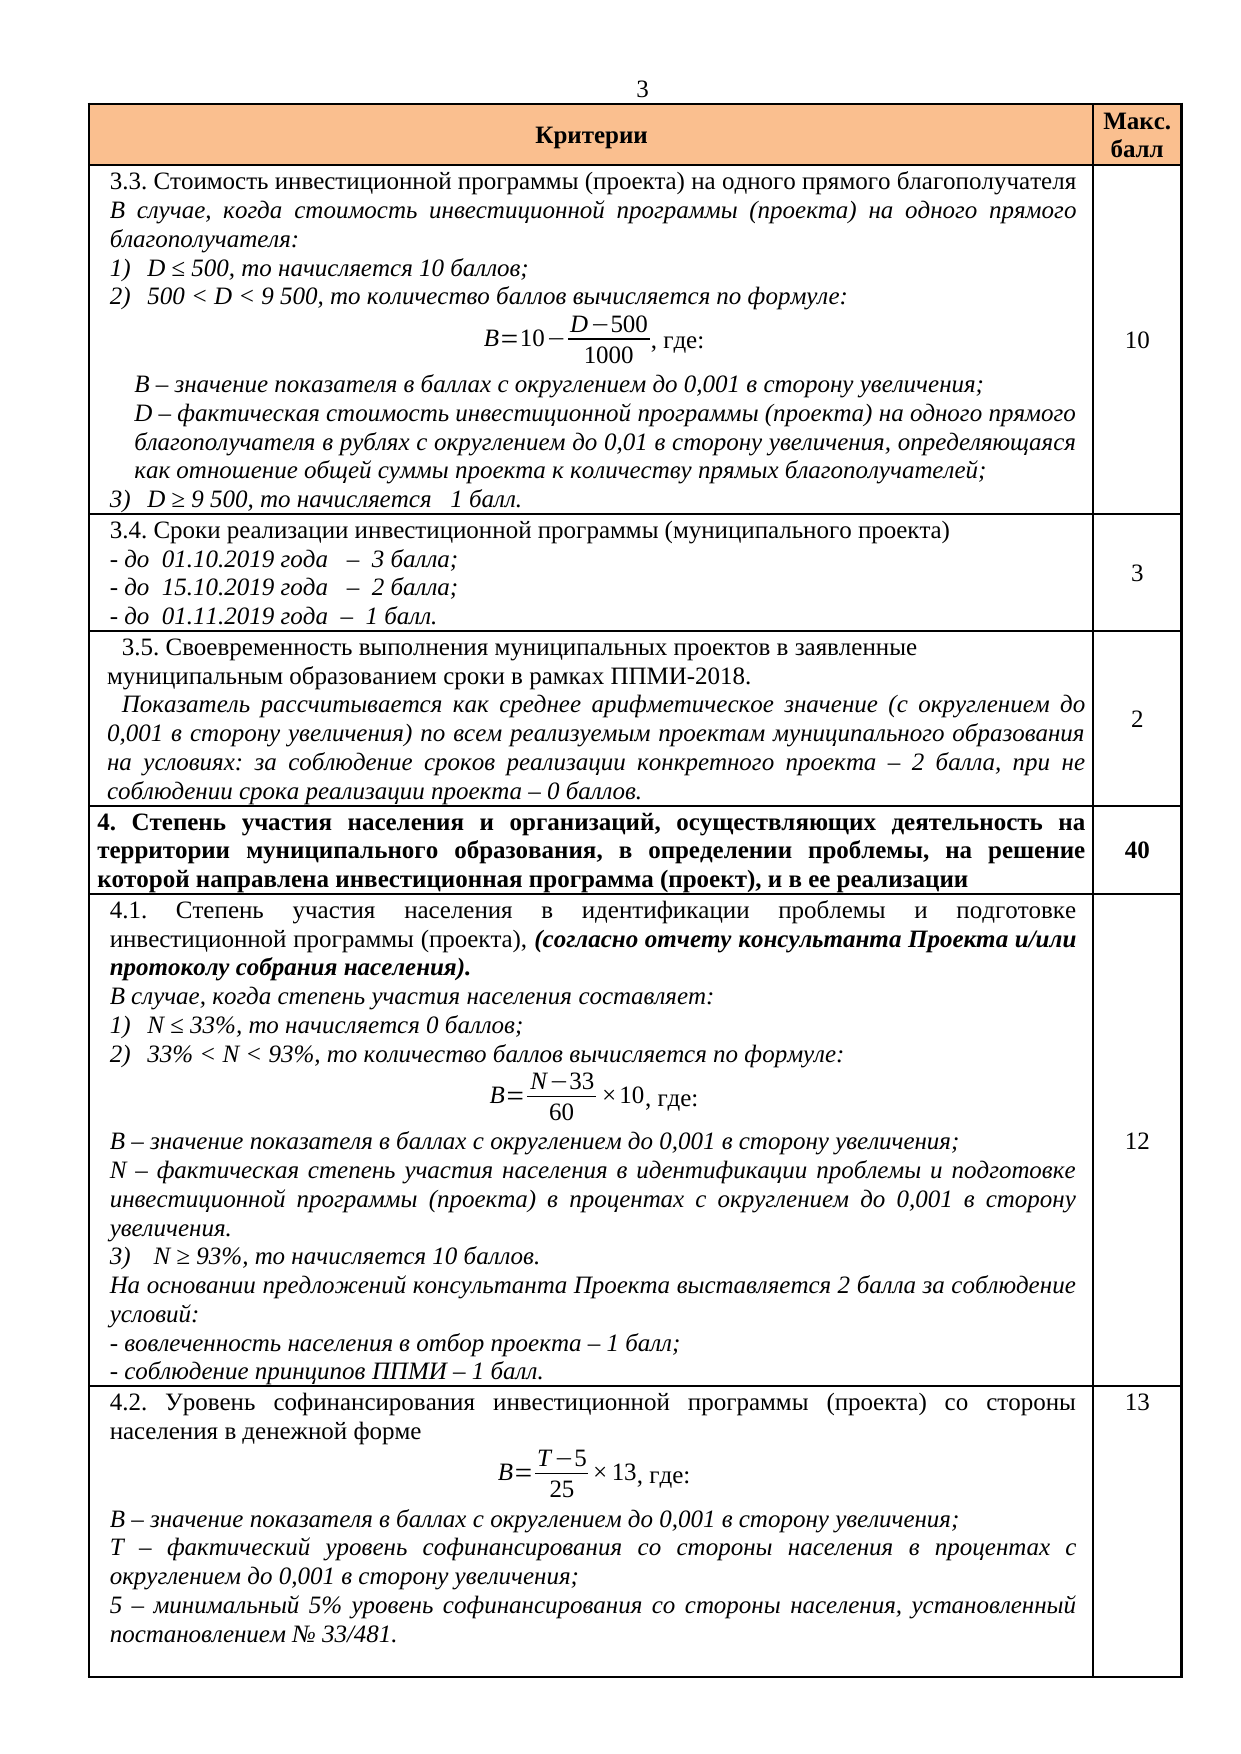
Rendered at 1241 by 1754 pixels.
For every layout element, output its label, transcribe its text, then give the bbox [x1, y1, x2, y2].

table_cell 4.1. Степень участия населения в идентификации проблемы и подготовке инвестиционной программы (проекта), (согласно отчету консультанта Проекта и/или протоколу собрания населения). В случае, когда степень участия населения составляет: N ≤ 33%, то начисляется 0 баллов; 33% < N < 93%, то количество баллов вычисляется по формуле: , где: B – значение показателя в баллах с округлением до 0,001 в сторону увеличения; N – фактическая степень участия населения в идентификации проблемы и подготовке инвестиционной программы (проекта) в процентах с округлением до 0,001 в сторону увеличения. N ≥ 93%, то начисляется 10 баллов. На основании предложений консультанта Проекта выставляется 2 балла за соблюдение условий: - вовлеченность населения в отбор проекта – 1 балл; - соблюдение принципов ППМИ – 1 балл. [90, 895, 1092, 1385]
table_cell 3 [1094, 515, 1180, 630]
table_cell 3.4. Сроки реализации инвестиционной программы (муниципального проекта) - до 01.10.2019 года – 3 балла; - до 15.10.2019 года – 2 балла; - до 01.11.2019 года – 1 балл. [90, 515, 1092, 630]
table_cell 10 [1094, 166, 1180, 513]
table_cell 13 [1094, 1387, 1180, 1676]
table_cell 3.3. Стоимость инвестиционной программы (проекта) на одного прямого благополучателя В случае, когда стоимость инвестиционной программы (проекта) на одного прямого благополучателя: D ≤ 500, то начисляется 10 баллов; 500 < D < 9 500, то количество баллов вычисляется по формуле: , где: B – значение показателя в баллах с округлением до 0,001 в сторону увеличения; D – фактическая стоимость инвестиционной программы (проекта) на одного прямого благополучателя в рублях с округлением до 0,01 в сторону увеличения, определяющаяся как отношение общей суммы проекта к количеству прямых благополучателей; D ≥ 9 500, то начисляется 1 балл. [90, 166, 1092, 513]
table_header Критерии [90, 105, 1092, 164]
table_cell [90, 1387, 1092, 1676]
table_cell 40 [1094, 807, 1180, 893]
table_cell 12 [1094, 895, 1180, 1385]
table_cell 4. Степень участия населения и организаций, осуществляющих деятельность на территории муниципального образования, в определении проблемы, на решение которой направлена инвестиционная программа (проект), и в ее реализации [90, 807, 1092, 893]
table_cell 3.5. Своевременность выполнения муниципальных проектов в заявленные муниципальным образованием сроки в рамках ППМИ-2018. Показатель рассчитывается как среднее арифметическое значение (с округлением до 0,001 в сторону увеличения) по всем реализуемым проектам муниципального образования на условиях: за соблюдение сроков реализации конкретного проекта – 2 балла, при не соблюдении срока реализации проекта – 0 баллов. [90, 632, 1092, 804]
table_cell 2 [1094, 632, 1180, 804]
table_header Макс. балл [1094, 105, 1180, 164]
